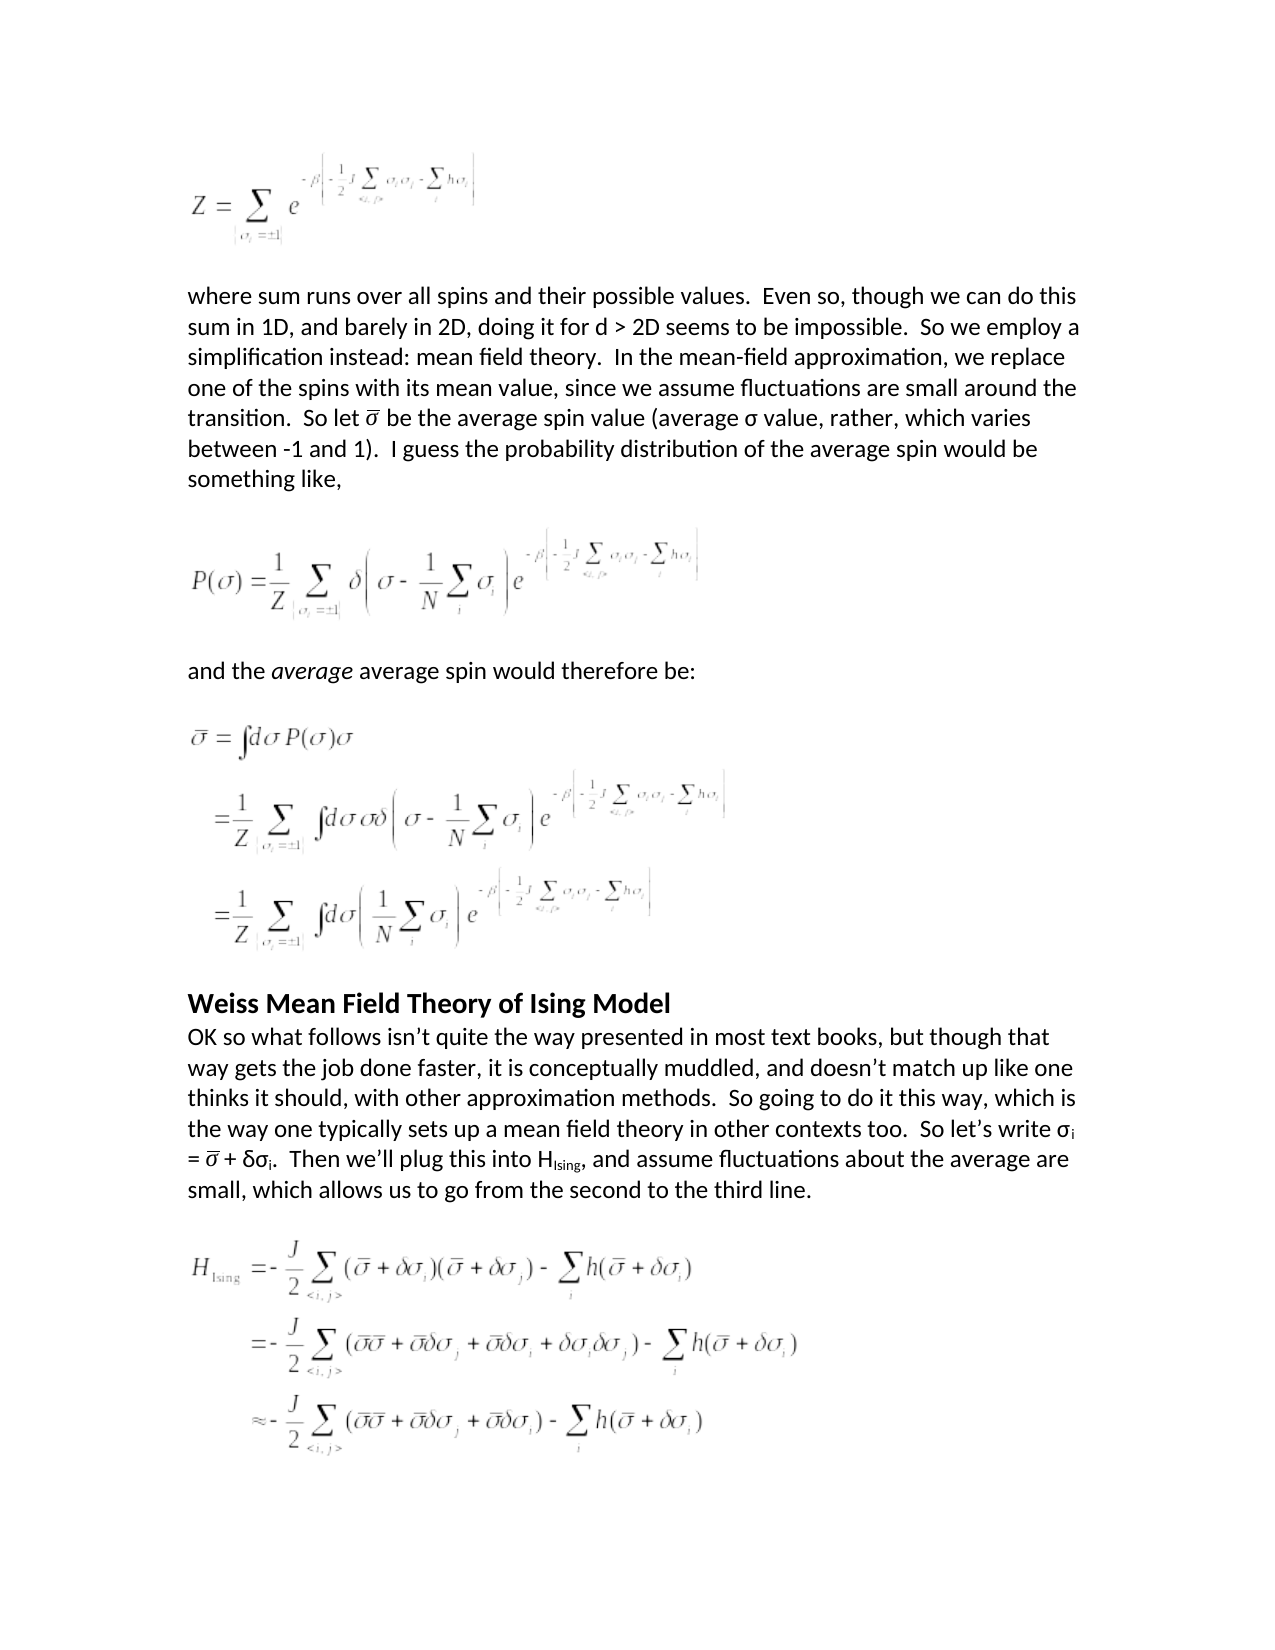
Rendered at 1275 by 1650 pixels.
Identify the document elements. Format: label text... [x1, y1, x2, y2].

text and the average average spin would therefore be: [187, 655, 1087, 686]
text Weiss Mean Field Theory of Ising Model [187, 986, 1087, 1021]
text OK so what follows isn’t quite the way presented in most text books, but though that way gets the job done faster, it is conceptually muddled, and doesn’t match up like one thinks it should, with other approximation methods. So going to do it this way, which is the way one typically sets up a mean field theory in other contexts too. So let’s write σi = + δσi. Then we’ll plug this into HIsing, and assume fluctuations about the average are small, which allows us to go from the second to the third line. [187, 1021, 1087, 1204]
text where sum runs over all spins and their possible values. Even so, though we can do this sum in 1D, and barely in 2D, doing it for d > 2D seems to be impossible. So we employ a simplification instead: mean field theory. In the mean-field approximation, we replace one of the spins with its mean value, since we assume fluctuations are small around the transition. So let be the average spin value (average σ value, rather, which varies between -1 and 1). I guess the probability distribution of the average spin would be something like, [187, 281, 1087, 494]
